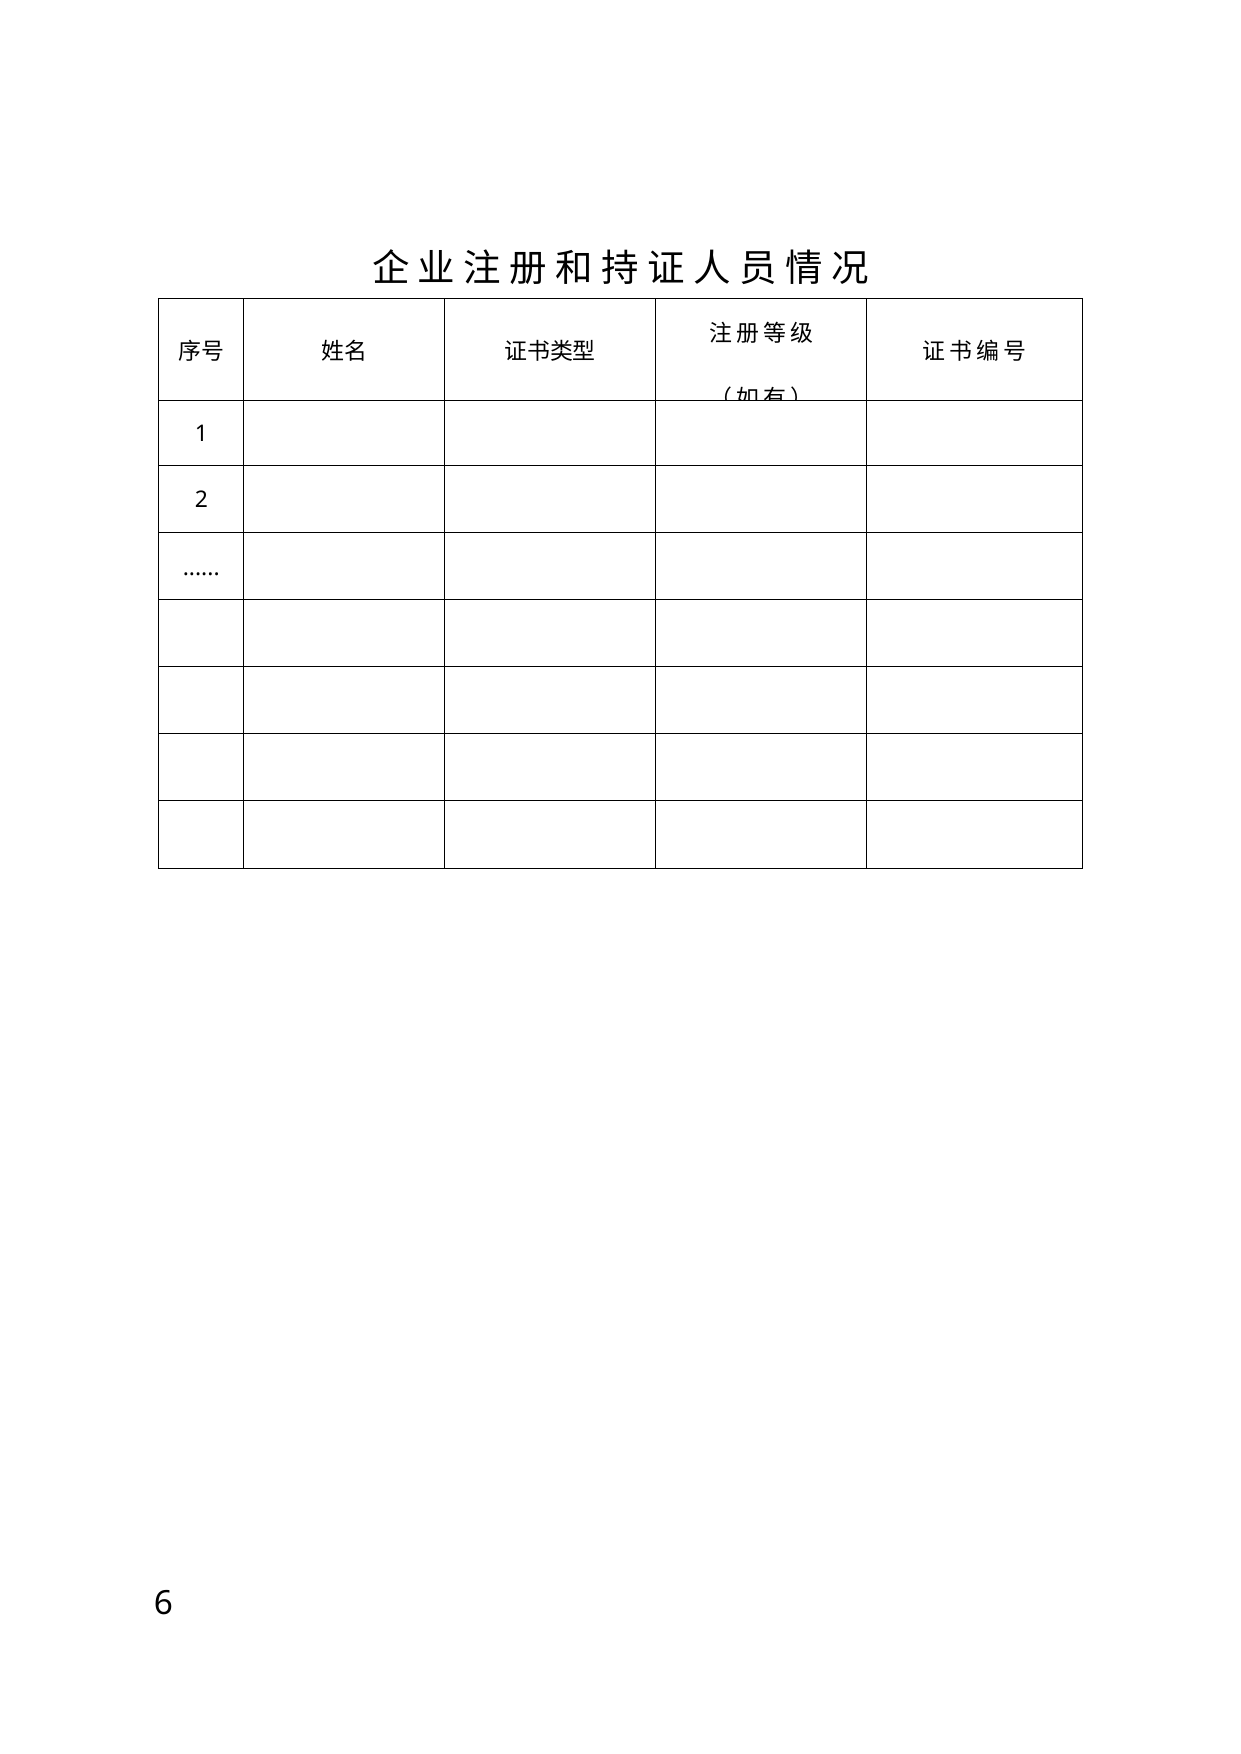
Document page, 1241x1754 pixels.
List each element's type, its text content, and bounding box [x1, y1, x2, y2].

table_cell [656, 667, 866, 733]
table_cell [867, 600, 1082, 666]
table_cell [867, 533, 1082, 599]
table_cell [867, 401, 1082, 465]
table_cell 1 [159, 401, 243, 465]
table_header 证书类型 [445, 299, 655, 399]
table_cell [656, 466, 866, 532]
table_cell [867, 801, 1082, 867]
table_header 序号 [159, 299, 243, 399]
table_cell [445, 600, 655, 666]
table_header 证书编号 [867, 299, 1082, 399]
table_cell [867, 466, 1082, 532]
table_cell [244, 667, 444, 733]
table_cell [244, 401, 444, 465]
text 企 业 注 册 和 持 证 人 员 情 况 [153, 233, 1087, 298]
table_cell [244, 801, 444, 867]
table_header 注册等级 （如有） [656, 299, 866, 399]
table_cell [867, 667, 1082, 733]
table_cell [159, 734, 243, 800]
table_cell [159, 667, 243, 733]
table_cell [244, 466, 444, 532]
table_cell [445, 734, 655, 800]
table_cell [656, 600, 866, 666]
table_cell [656, 801, 866, 867]
table_cell [867, 734, 1082, 800]
table_cell [244, 734, 444, 800]
table_cell [445, 401, 655, 465]
table_cell ...... [159, 533, 243, 599]
table_cell [159, 600, 243, 666]
table_header 姓名 [244, 299, 444, 399]
table_cell [244, 533, 444, 599]
table_cell [445, 466, 655, 532]
table_cell [656, 734, 866, 800]
table_cell [656, 401, 866, 465]
table_cell [445, 533, 655, 599]
table_cell 2 [159, 466, 243, 532]
table_cell [445, 801, 655, 867]
table_cell [244, 600, 444, 666]
table_cell [159, 801, 243, 867]
table_cell [445, 667, 655, 733]
table_cell [656, 533, 866, 599]
